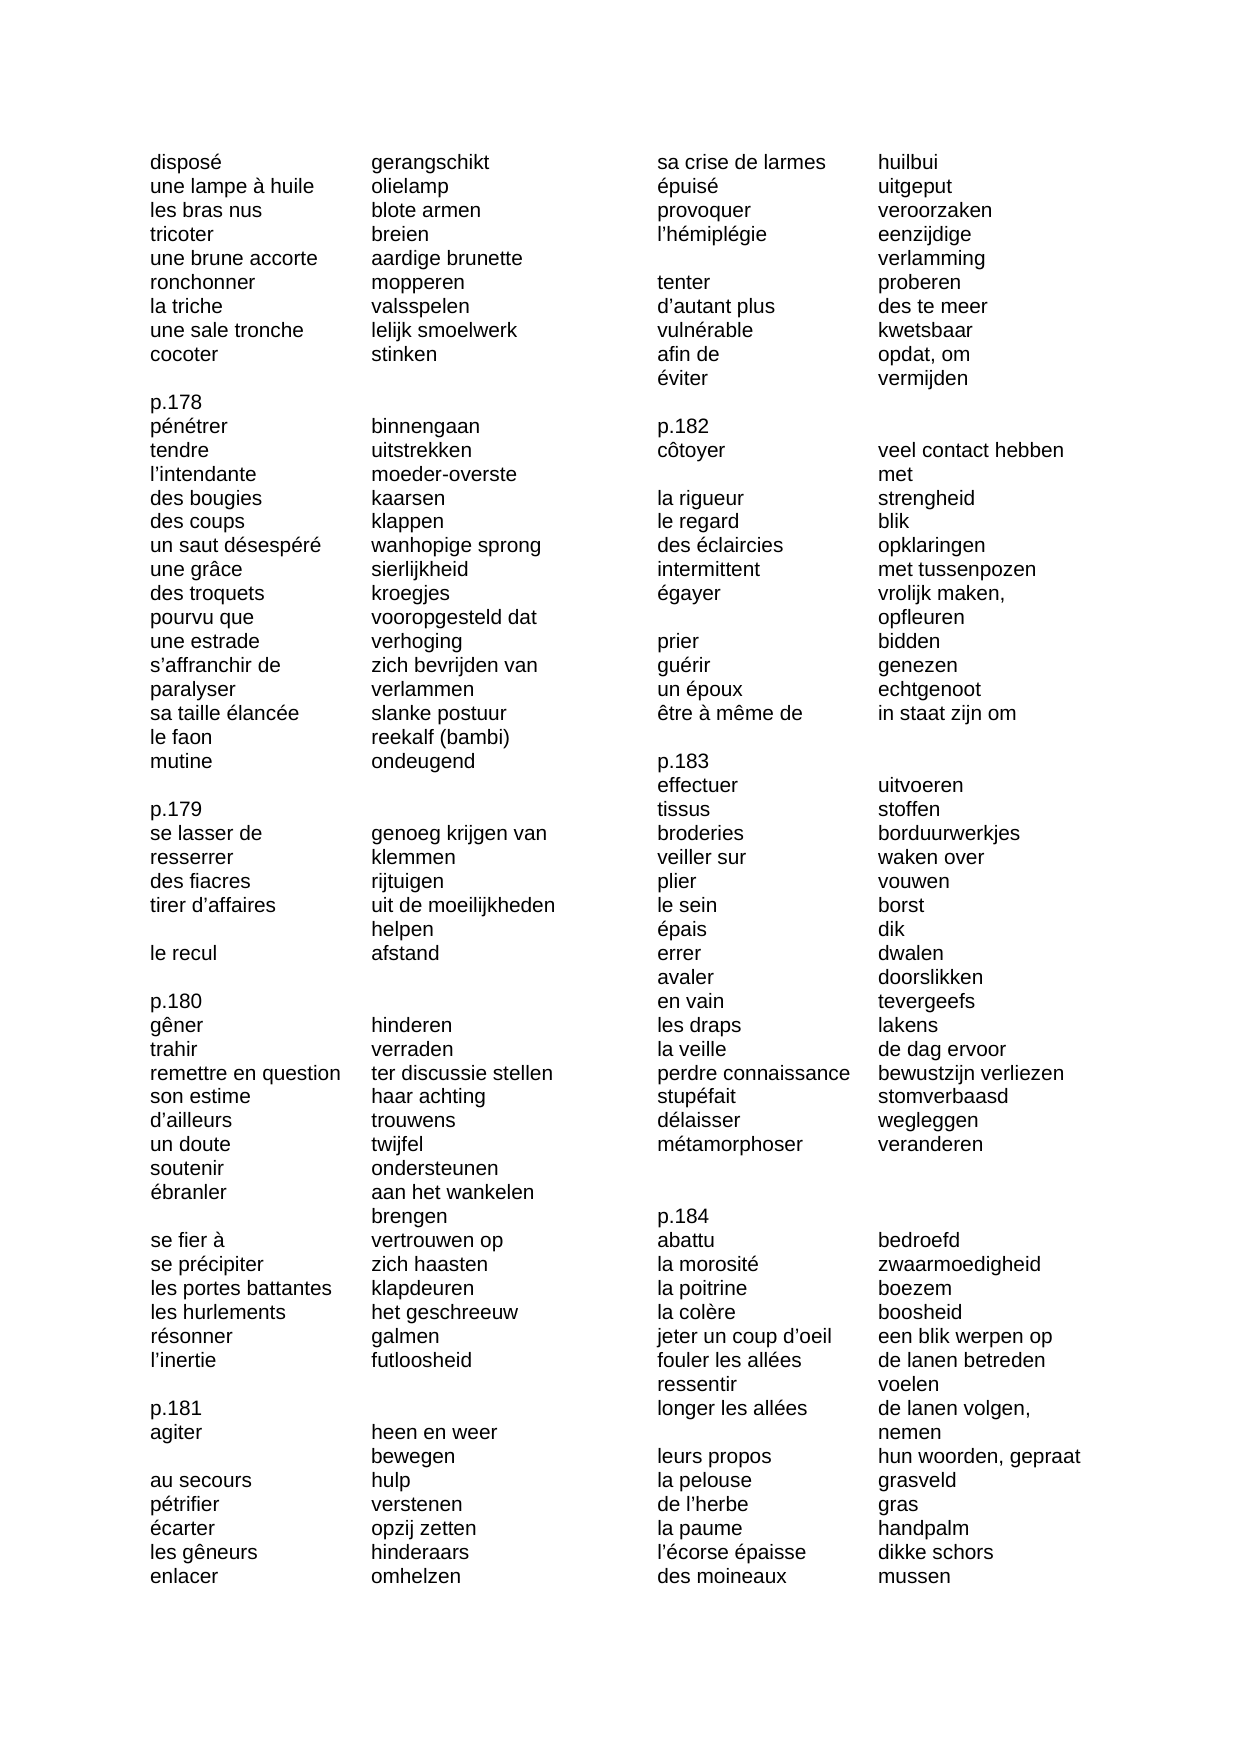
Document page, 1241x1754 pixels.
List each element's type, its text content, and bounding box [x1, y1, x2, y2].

text la triche valsspelen [150, 294, 583, 318]
text cocoter stinken [150, 342, 583, 366]
text des bougies kaarsen [150, 485, 583, 509]
text un saut désespéré wanhopige sprong [150, 533, 583, 557]
text des coups klappen [150, 509, 583, 533]
text disposé gerangschikt [150, 150, 583, 174]
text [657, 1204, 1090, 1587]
text ronchonner mopperen [150, 270, 583, 294]
text l’intendante moeder-overste [150, 461, 583, 485]
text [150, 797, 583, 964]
text une grâce sierlijkheid [150, 557, 583, 581]
text pourvu que vooropgesteld dat [150, 605, 583, 629]
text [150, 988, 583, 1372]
text p.178 [150, 389, 583, 413]
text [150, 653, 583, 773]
text une estrade verhoging [150, 629, 583, 653]
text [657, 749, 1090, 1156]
text une brune accorte aardige brunette [150, 246, 583, 270]
text une lampe à huile olielamp [150, 174, 583, 198]
text des troquets kroegjes [150, 581, 583, 605]
text tricoter breien [150, 222, 583, 246]
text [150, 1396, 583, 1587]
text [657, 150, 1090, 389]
text une sale tronche lelijk smoelwerk [150, 318, 583, 342]
text pénétrer binnengaan [150, 413, 583, 437]
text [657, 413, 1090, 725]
text tendre uitstrekken [150, 437, 583, 461]
text les bras nus blote armen [150, 198, 583, 222]
